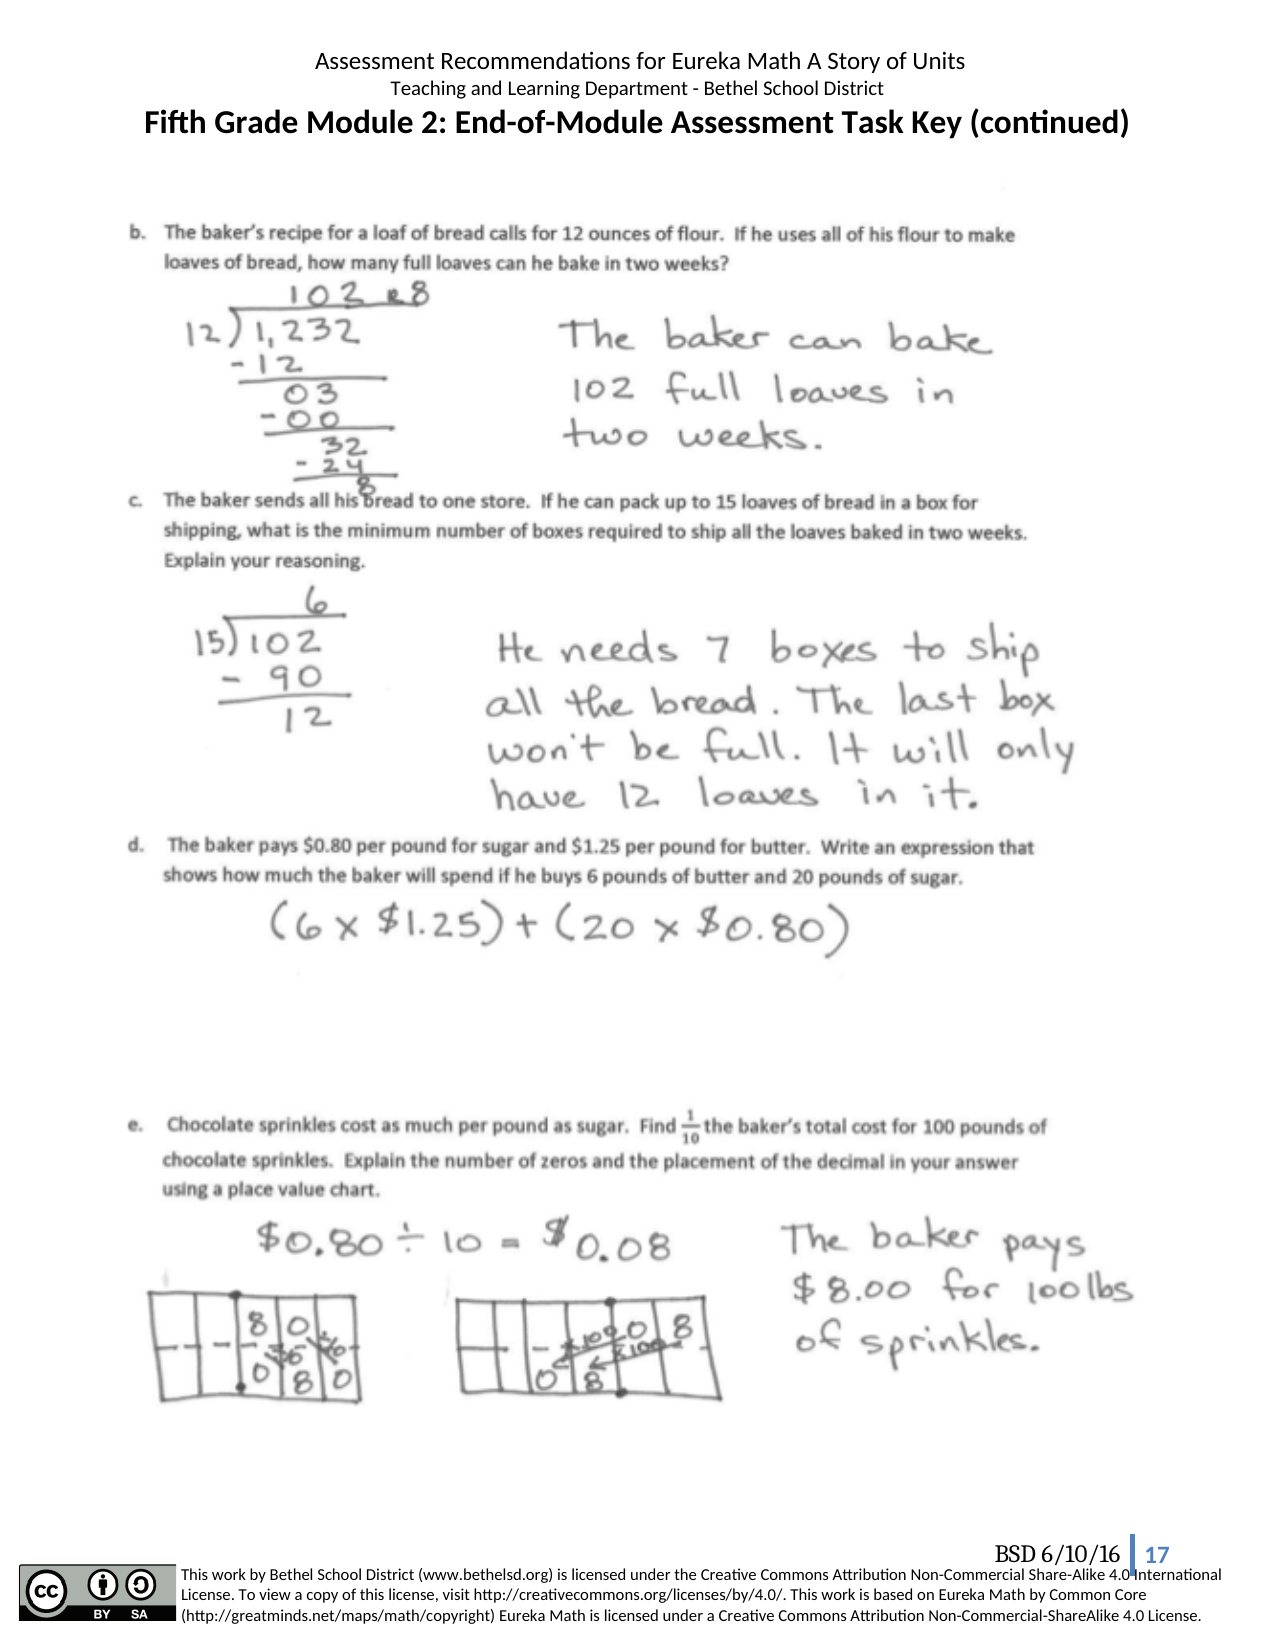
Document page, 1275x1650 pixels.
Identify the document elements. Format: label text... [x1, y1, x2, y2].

picture [75, 162, 1200, 1454]
text Fifth Grade Module 2: End-of-Module Assessment Task Key (continued) [75, 101, 1200, 142]
